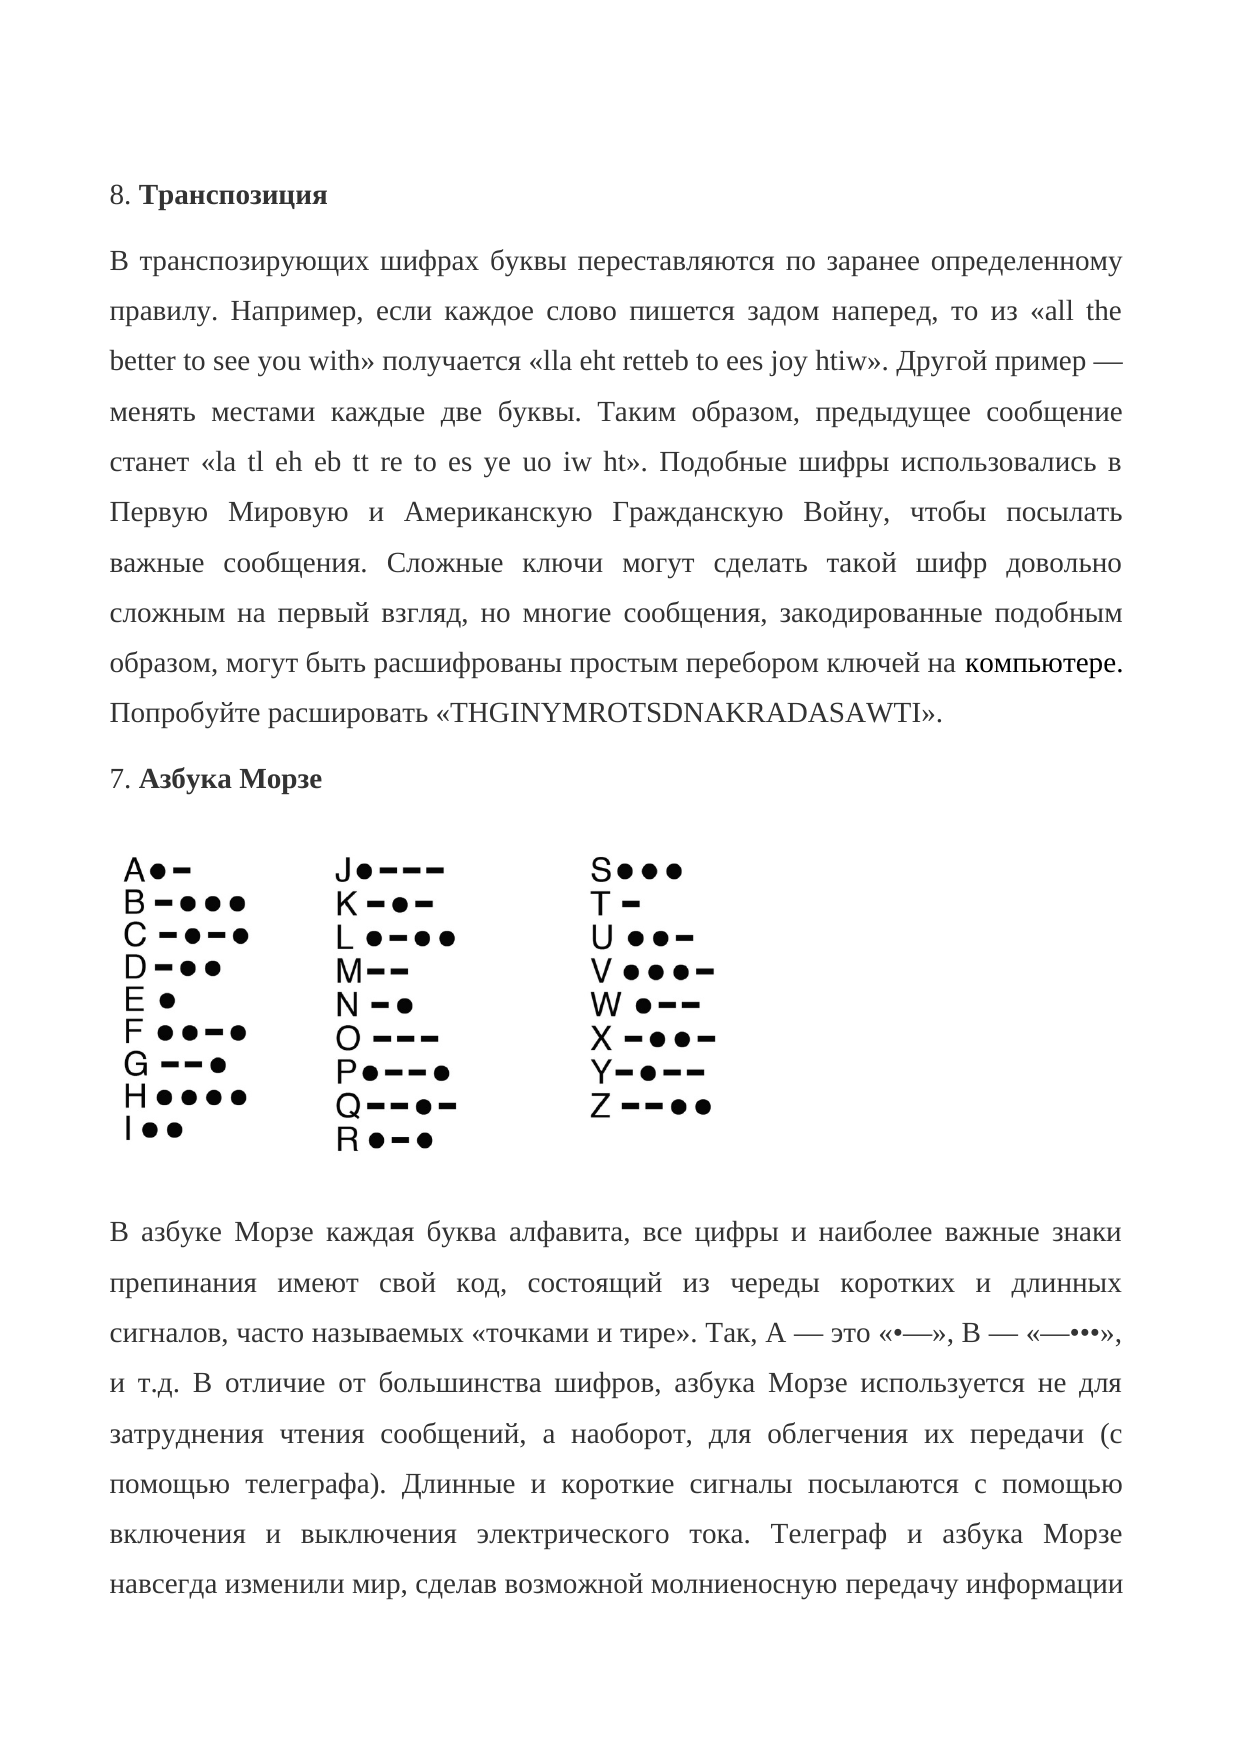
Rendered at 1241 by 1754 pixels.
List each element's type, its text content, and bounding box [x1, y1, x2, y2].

text В транспозирующих шифрах буквы переставляются по заранее определенному правилу. Например, если каждое слово пишется задом наперед, то из «all the better to see you with» получается «lla eht retteb to ees joy htiw». Другой пример — менять местами каждые две буквы. Таким образом, предыдущее сообщение станет «la tl eh eb tt re to es ye uo iw ht». Подобные шифры использовались в Первую Мировую и Американскую Гражданскую Войну, чтобы посылать важные сообщения. Сложные ключи могут сделать такой шифр довольно сложным на первый взгляд, но многие сообщения, закодированные подобным образом, могут быть расшифрованы простым перебором ключей на компьютере. Попробуйте расшировать «THGINYMROTSDNAKRADASAWTI». [109, 243, 1123, 729]
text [109, 1214, 1123, 1600]
picture [109, 827, 755, 1185]
text 8. Транспозиция [109, 177, 1123, 210]
text 7. Азбука Морзе [109, 762, 1123, 795]
